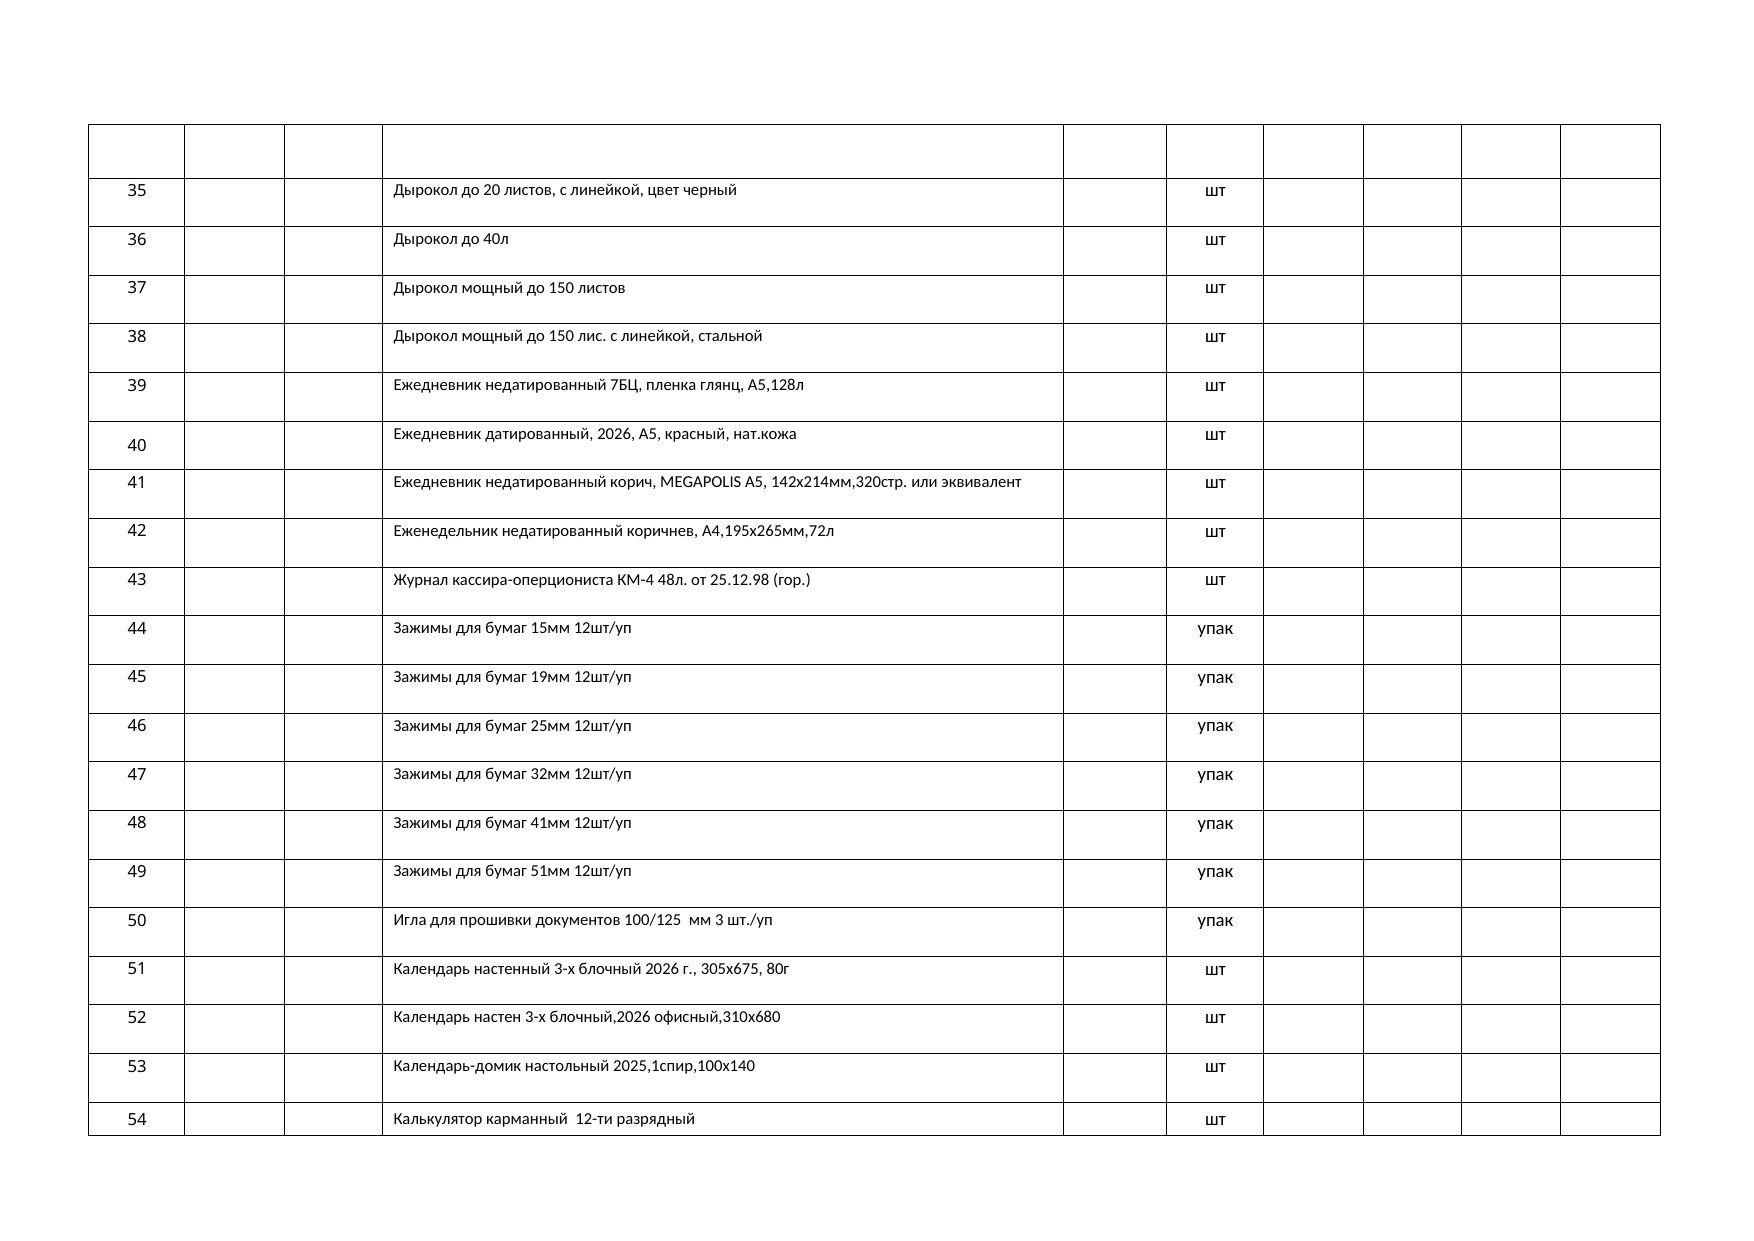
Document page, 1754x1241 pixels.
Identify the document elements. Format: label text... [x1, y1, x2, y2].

table_cell [185, 125, 284, 177]
table_cell [285, 422, 382, 469]
table_cell шт [1167, 957, 1263, 1004]
table_cell [1364, 908, 1461, 956]
table_cell Игла для прошивки документов 100/125 мм 3 шт./уп [383, 908, 1063, 956]
table_cell [185, 714, 284, 761]
table_cell [1364, 616, 1461, 664]
table_cell Дырокол мощный до 150 листов [383, 276, 1063, 323]
table_cell [1364, 665, 1461, 712]
table_cell [185, 616, 284, 664]
table_cell [1462, 1054, 1560, 1102]
table_cell [1462, 714, 1560, 761]
table_cell [1561, 276, 1660, 323]
table_cell [1462, 568, 1560, 615]
table_cell [1561, 1054, 1660, 1102]
table_cell 36 [89, 227, 184, 275]
table_cell упак [1167, 616, 1263, 664]
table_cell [383, 1103, 1063, 1134]
table_cell 45 [89, 665, 184, 712]
table_cell [285, 1005, 382, 1053]
table_cell [185, 324, 284, 372]
table_cell [185, 422, 284, 469]
table_cell упак [1167, 860, 1263, 907]
table_cell 51 [89, 957, 184, 1004]
table_cell [285, 324, 382, 372]
table_cell [285, 860, 382, 907]
table_cell [1064, 179, 1166, 226]
table_cell [1462, 519, 1560, 567]
table_cell [1364, 1005, 1461, 1053]
table_cell шт [1167, 422, 1263, 469]
table_cell Зажимы для бумаг 19мм 12шт/уп [383, 665, 1063, 712]
table_cell [1462, 179, 1560, 226]
table_cell [185, 811, 284, 858]
table_cell [1462, 616, 1560, 664]
table_cell [1462, 860, 1560, 907]
table_cell 50 [89, 908, 184, 956]
table_cell [1462, 422, 1560, 469]
table_cell [1561, 762, 1660, 810]
table_cell [1264, 762, 1363, 810]
table_cell шт [1167, 227, 1263, 275]
table_cell 42 [89, 519, 184, 567]
table_cell [1064, 1005, 1166, 1053]
table_cell [1561, 519, 1660, 567]
table_cell [1064, 125, 1166, 177]
table_cell 44 [89, 616, 184, 664]
table_cell 38 [89, 324, 184, 372]
table_cell [1264, 1005, 1363, 1053]
table_cell [1264, 957, 1363, 1004]
table_cell Календарь настен 3-х блочный,2026 офисный,310х680 [383, 1005, 1063, 1053]
table_cell [285, 957, 382, 1004]
table_cell [1064, 616, 1166, 664]
table_cell шт [1167, 276, 1263, 323]
table_cell [1264, 714, 1363, 761]
table_cell 49 [89, 860, 184, 907]
table_cell [1462, 227, 1560, 275]
table_cell [1064, 519, 1166, 567]
table_cell [1561, 324, 1660, 372]
table_cell [1264, 324, 1363, 372]
table_cell [1264, 179, 1363, 226]
table_cell [1064, 957, 1166, 1004]
table_cell [1462, 125, 1560, 177]
table_cell Дырокол до 20 листов, с линейкой, цвет черный [383, 179, 1063, 226]
table_cell [1064, 1054, 1166, 1102]
table_cell [1264, 373, 1363, 421]
table_cell [1561, 860, 1660, 907]
table_cell [1264, 1054, 1363, 1102]
table_cell [1561, 665, 1660, 712]
table_cell шт [1167, 324, 1263, 372]
table_cell [1462, 276, 1560, 323]
table_cell [1264, 227, 1363, 275]
table_cell [1364, 179, 1461, 226]
table_cell [185, 568, 284, 615]
table_cell [285, 811, 382, 858]
table_cell [1064, 470, 1166, 518]
table_cell [185, 179, 284, 226]
table_cell [285, 125, 382, 177]
table_cell [1064, 276, 1166, 323]
table_cell Зажимы для бумаг 41мм 12шт/уп [383, 811, 1063, 858]
table_cell [1064, 422, 1166, 469]
table_cell 35 [89, 179, 184, 226]
table_cell [1462, 762, 1560, 810]
table_cell [185, 1005, 284, 1053]
table_cell [1364, 1054, 1461, 1102]
table_cell [285, 714, 382, 761]
table_cell [285, 762, 382, 810]
table_cell [1364, 470, 1461, 518]
table_cell [1264, 519, 1363, 567]
table_cell [1561, 422, 1660, 469]
table_cell [285, 276, 382, 323]
table_cell Зажимы для бумаг 32мм 12шт/уп [383, 762, 1063, 810]
table_cell [1264, 276, 1363, 323]
table_cell упак [1167, 125, 1263, 177]
table_cell 48 [89, 811, 184, 858]
table_cell [1462, 324, 1560, 372]
table_cell [1064, 568, 1166, 615]
table_cell 54 [89, 1103, 184, 1134]
table_cell 39 [89, 373, 184, 421]
table_cell [1264, 1103, 1363, 1134]
table_cell [285, 373, 382, 421]
table_cell [1364, 373, 1461, 421]
table_cell [1264, 470, 1363, 518]
table_cell [1264, 665, 1363, 712]
table_cell Зажимы для бумаг 51мм 12шт/уп [383, 860, 1063, 907]
table_cell [285, 908, 382, 956]
table_cell [1561, 811, 1660, 858]
table_cell [185, 1103, 284, 1134]
table_cell [185, 860, 284, 907]
table_cell [185, 957, 284, 1004]
table_cell [285, 568, 382, 615]
table_cell [1064, 908, 1166, 956]
table_cell [1561, 179, 1660, 226]
table_cell [285, 616, 382, 664]
table_cell 41 [89, 470, 184, 518]
table_cell [285, 470, 382, 518]
table_cell [1264, 811, 1363, 858]
table_cell шт [1167, 179, 1263, 226]
table_cell [1064, 227, 1166, 275]
table_cell [1364, 324, 1461, 372]
table_cell [1561, 957, 1660, 1004]
table_cell упак [1167, 811, 1263, 858]
table_cell [1264, 860, 1363, 907]
table_cell 47 [89, 762, 184, 810]
table_cell [1364, 860, 1461, 907]
table_cell шт [1167, 470, 1263, 518]
table_cell [1561, 373, 1660, 421]
table_cell [185, 470, 284, 518]
table_cell [1462, 470, 1560, 518]
table_cell [285, 227, 382, 275]
table_cell Дырокол мощный до 150 лис. с линейкой, стальной [383, 324, 1063, 372]
table_cell [1364, 568, 1461, 615]
table_cell [1462, 957, 1560, 1004]
table_cell [285, 519, 382, 567]
table_cell [1364, 227, 1461, 275]
table_cell [1364, 762, 1461, 810]
table_cell 53 [89, 1054, 184, 1102]
table_cell Журнал кассира-оперциониста КМ-4 48л. от 25.12.98 (гор.) [383, 568, 1063, 615]
table_cell 40 [89, 422, 184, 469]
table_cell [185, 1054, 284, 1102]
table_cell [1364, 957, 1461, 1004]
table_cell [1264, 616, 1363, 664]
table_cell упак [1167, 714, 1263, 761]
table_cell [383, 125, 1063, 177]
table_cell 46 [89, 714, 184, 761]
table_cell [1462, 811, 1560, 858]
table_cell [1561, 470, 1660, 518]
table_cell [185, 519, 284, 567]
table_cell [1364, 422, 1461, 469]
table_cell Ежедневник недатированный 7БЦ, пленка глянц, А5,128л [383, 373, 1063, 421]
table_cell [1364, 811, 1461, 858]
table_cell шт [1167, 1103, 1263, 1134]
table_cell [185, 908, 284, 956]
table_cell шт [1167, 1054, 1263, 1102]
table_cell [1064, 324, 1166, 372]
table_cell [1561, 227, 1660, 275]
table_cell [1064, 665, 1166, 712]
table_cell 37 [89, 276, 184, 323]
table_cell 43 [89, 568, 184, 615]
table_cell [1364, 125, 1461, 177]
table_cell [1264, 422, 1363, 469]
table_cell [1364, 276, 1461, 323]
table_cell Ежедневник датированный, 2026, А5, красный, нат.кожа [383, 422, 1063, 469]
table_cell [1064, 714, 1166, 761]
table_cell [1561, 1103, 1660, 1134]
table_cell 52 [89, 1005, 184, 1053]
table_cell [185, 665, 284, 712]
table_cell упак [1167, 762, 1263, 810]
table_cell [1064, 1103, 1166, 1134]
table_cell [185, 276, 284, 323]
table_cell [285, 665, 382, 712]
table_cell шт [1167, 519, 1263, 567]
table_cell [1462, 1103, 1560, 1134]
table_cell [185, 373, 284, 421]
table_cell [1364, 519, 1461, 567]
table_cell [1264, 568, 1363, 615]
table_cell Дырокол до 40л [383, 227, 1063, 275]
table_cell 34 [89, 125, 184, 177]
table_cell [1064, 373, 1166, 421]
table_cell [1364, 1103, 1461, 1134]
table_cell [285, 1103, 382, 1134]
table_cell шт [1167, 1005, 1263, 1053]
table_cell [1561, 1005, 1660, 1053]
table_cell [1064, 762, 1166, 810]
table_cell упак [1167, 908, 1263, 956]
table_cell [1462, 908, 1560, 956]
table_cell упак [1167, 665, 1263, 712]
table_cell [1462, 665, 1560, 712]
table_cell [185, 227, 284, 275]
table_cell Зажимы для бумаг 25мм 12шт/уп [383, 714, 1063, 761]
table_cell [1561, 125, 1660, 177]
table_cell шт [1167, 568, 1263, 615]
table_cell [285, 179, 382, 226]
table_cell Еженедельник недатированный коричнев, А4,195х265мм,72л [383, 519, 1063, 567]
table_cell Ежедневник недатированный корич, MEGAPOLIS А5, 142х214мм,320стр. или эквивалент [383, 470, 1063, 518]
table_cell [1462, 1005, 1560, 1053]
table_cell [1264, 908, 1363, 956]
table_cell шт [1167, 373, 1263, 421]
table_cell [1561, 616, 1660, 664]
table_cell [1561, 714, 1660, 761]
table_cell [1462, 373, 1560, 421]
table_cell [1561, 908, 1660, 956]
table_cell [1561, 568, 1660, 615]
table_cell [1364, 714, 1461, 761]
table_cell [185, 762, 284, 810]
table_cell [285, 1054, 382, 1102]
table_cell Календарь настенный 3-х блочный 2026 г., 305х675, 80г [383, 957, 1063, 1004]
table_cell [1264, 125, 1363, 177]
table_cell [1064, 811, 1166, 858]
table_cell [1064, 860, 1166, 907]
table_cell Календарь-домик настольный 2025,1спир,100х140 [383, 1054, 1063, 1102]
table_cell Зажимы для бумаг 15мм 12шт/уп [383, 616, 1063, 664]
